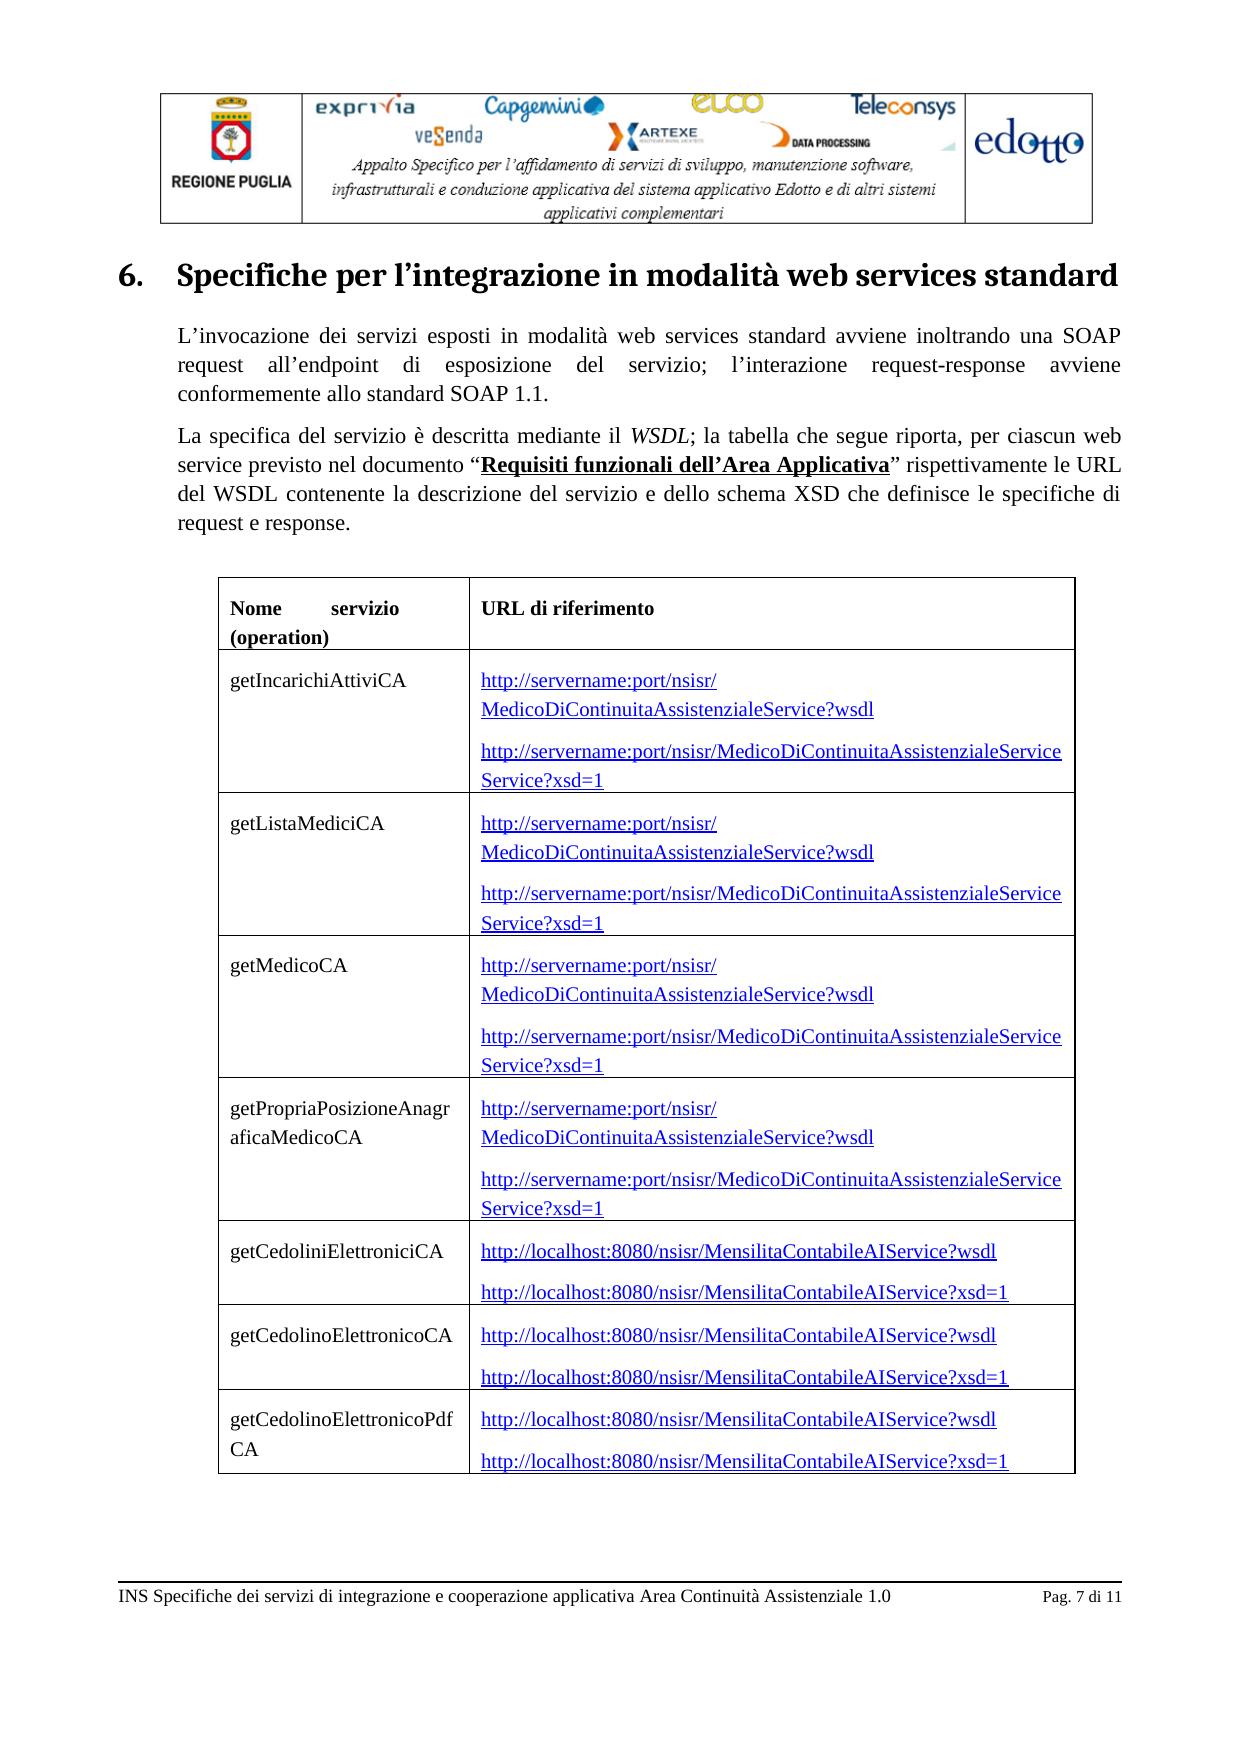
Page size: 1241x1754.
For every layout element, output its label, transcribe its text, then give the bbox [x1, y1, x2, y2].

picture [155, 87, 1100, 231]
table_header Nome servizio (operation) [219, 578, 469, 649]
table_cell http://localhost:8080/nsisr/MensilitaContabileAIService?wsdl http://localhost:8080/nsisr/MensilitaContabileAIService?xsd=1 [470, 1305, 1074, 1389]
table_cell http://localhost:8080/nsisr/MensilitaContabileAIService?wsdl http://localhost:8080/nsisr/MensilitaContabileAIService?xsd=1 [470, 1390, 1074, 1473]
table_cell http://servername:port/nsisr/MedicoDiContinuitaAssistenzialeService?wsdl http://servername:port/nsisr/MedicoDiContinuitaAssistenzialeService Service?xsd=1 [470, 936, 1074, 1077]
subtitle Specifiche per l’integrazione in modalità web services standard [118, 256, 1122, 294]
table_header URL di riferimento [470, 578, 1074, 649]
table_cell http://localhost:8080/nsisr/MensilitaContabileAIService?wsdl http://localhost:8080/nsisr/MensilitaContabileAIService?xsd=1 [470, 1221, 1074, 1304]
text L’invocazione dei servizi esposti in modalità web services standard avviene inoltrando una SOAP request all’endpoint di esposizione del servizio; l’interazione request-response avviene conformemente allo standard SOAP 1.1. [177, 319, 1122, 406]
table_cell getCedolinoElettronicoCA [219, 1305, 469, 1389]
table_cell http://servername:port/nsisr/MedicoDiContinuitaAssistenzialeService?wsdl http://servername:port/nsisr/MedicoDiContinuitaAssistenzialeService Service?xsd=1 [470, 1078, 1074, 1220]
table_cell getPropriaPosizioneAnagraficaMedicoCA [219, 1078, 469, 1220]
table_cell getMedicoCA [219, 936, 469, 1077]
table_cell getCedoliniElettroniciCA [219, 1221, 469, 1304]
text La specifica del servizio è descritta mediante il WSDL; la tabella che segue riporta, per ciascun web service previsto nel documento “Requisiti funzionali dell’Area Applicativa” rispettivamente le URL del WSDL contenente la descrizione del servizio e dello schema XSD che definisce le specifiche di request e response. [177, 419, 1122, 536]
table_cell http://servername:port/nsisr/MedicoDiContinuitaAssistenzialeService?wsdl http://servername:port/nsisr/MedicoDiContinuitaAssistenzialeService Service?xsd=1 [470, 793, 1074, 934]
table_cell getCedolinoElettronicoPdfCA [219, 1390, 469, 1473]
table_cell http://servername:port/nsisr/MedicoDiContinuitaAssistenzialeService?wsdl http://servername:port/nsisr/MedicoDiContinuitaAssistenzialeService Service?xsd=1 [470, 650, 1074, 792]
table_cell getListaMediciCA [219, 793, 469, 934]
table_cell getIncarichiAttiviCA [219, 650, 469, 792]
